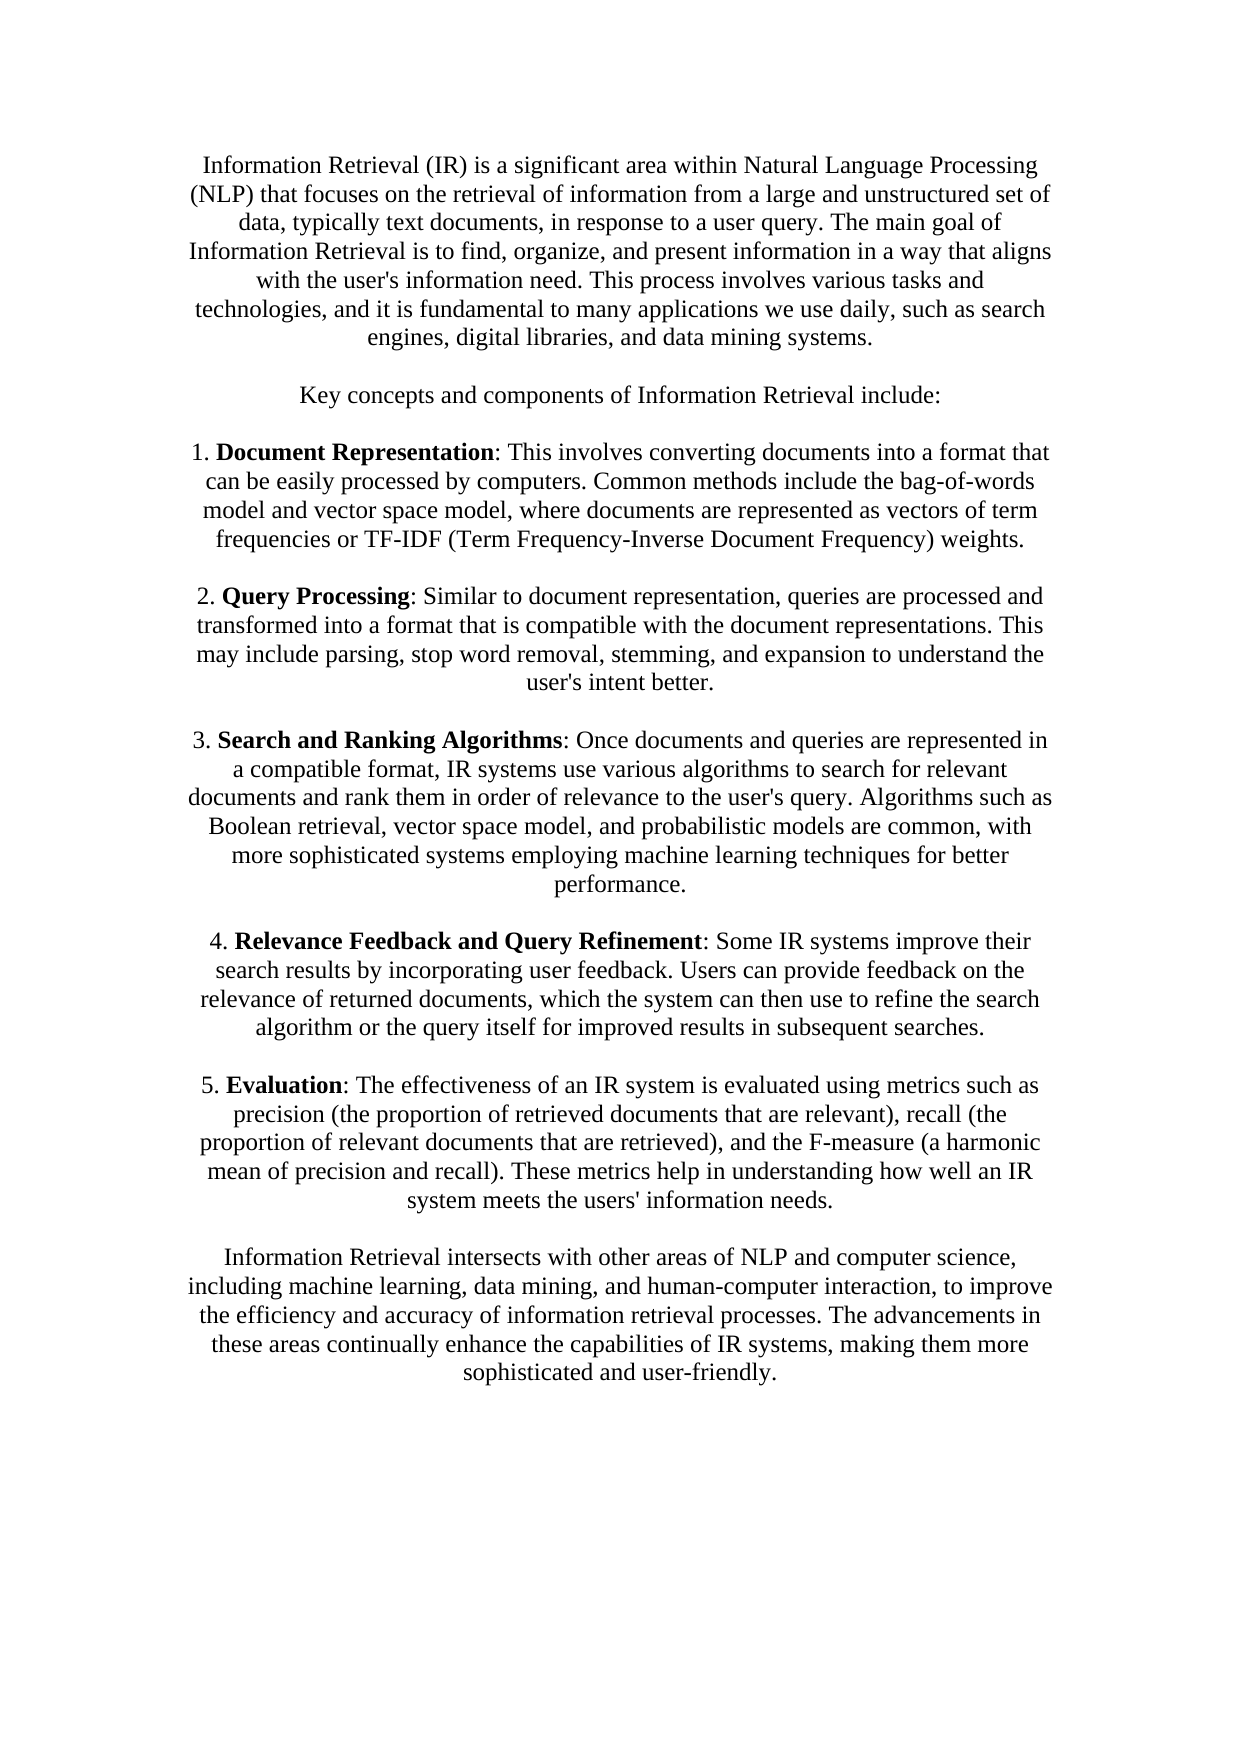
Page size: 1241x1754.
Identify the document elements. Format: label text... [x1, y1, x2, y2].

text Information Retrieval intersects with other areas of NLP and computer science, including machine learning, data mining, and human-computer interaction, to improve the efficiency and accuracy of information retrieval processes. The advancements in these areas continually enhance the capabilities of IR systems, making them more sophisticated and user-friendly. [187, 1242, 1053, 1386]
text 5. Evaluation: The effectiveness of an IR system is evaluated using metrics such as precision (the proportion of retrieved documents that are relevant), recall (the proportion of relevant documents that are retrieved), and the F-measure (a harmonic mean of precision and recall). These metrics help in understanding how well an IR system meets the users' information needs. [187, 1070, 1053, 1214]
text Information Retrieval (IR) is a significant area within Natural Language Processing (NLP) that focuses on the retrieval of information from a large and unstructured set of data, typically text documents, in response to a user query. The main goal of Information Retrieval is to find, organize, and present information in a way that aligns with the user's information need. This process involves various tasks and technologies, and it is fundamental to many applications we use daily, such as search engines, digital libraries, and data mining systems. [187, 150, 1053, 351]
text 4. Relevance Feedback and Query Refinement: Some IR systems improve their search results by incorporating user feedback. Users can provide feedback on the relevance of returned documents, which the system can then use to refine the search algorithm or the query itself for improved results in subsequent searches. [187, 926, 1053, 1041]
text Key concepts and components of Information Retrieval include: [187, 380, 1053, 409]
text 3. Search and Ranking Algorithms: Once documents and queries are represented in a compatible format, IR systems use various algorithms to search for relevant documents and rank them in order of relevance to the user's query. Algorithms such as Boolean retrieval, vector space model, and probabilistic models are common, with more sophisticated systems employing machine learning techniques for better performance. [187, 725, 1053, 897]
text 2. Query Processing: Similar to document representation, queries are processed and transformed into a format that is compatible with the document representations. This may include parsing, stop word removal, stemming, and expansion to understand the user's intent better. [187, 581, 1053, 696]
text 1. Document Representation: This involves converting documents into a format that can be easily processed by computers. Common methods include the bag-of-words model and vector space model, where documents are represented as vectors of term frequencies or TF-IDF (Term Frequency-Inverse Document Frequency) weights. [187, 437, 1053, 552]
